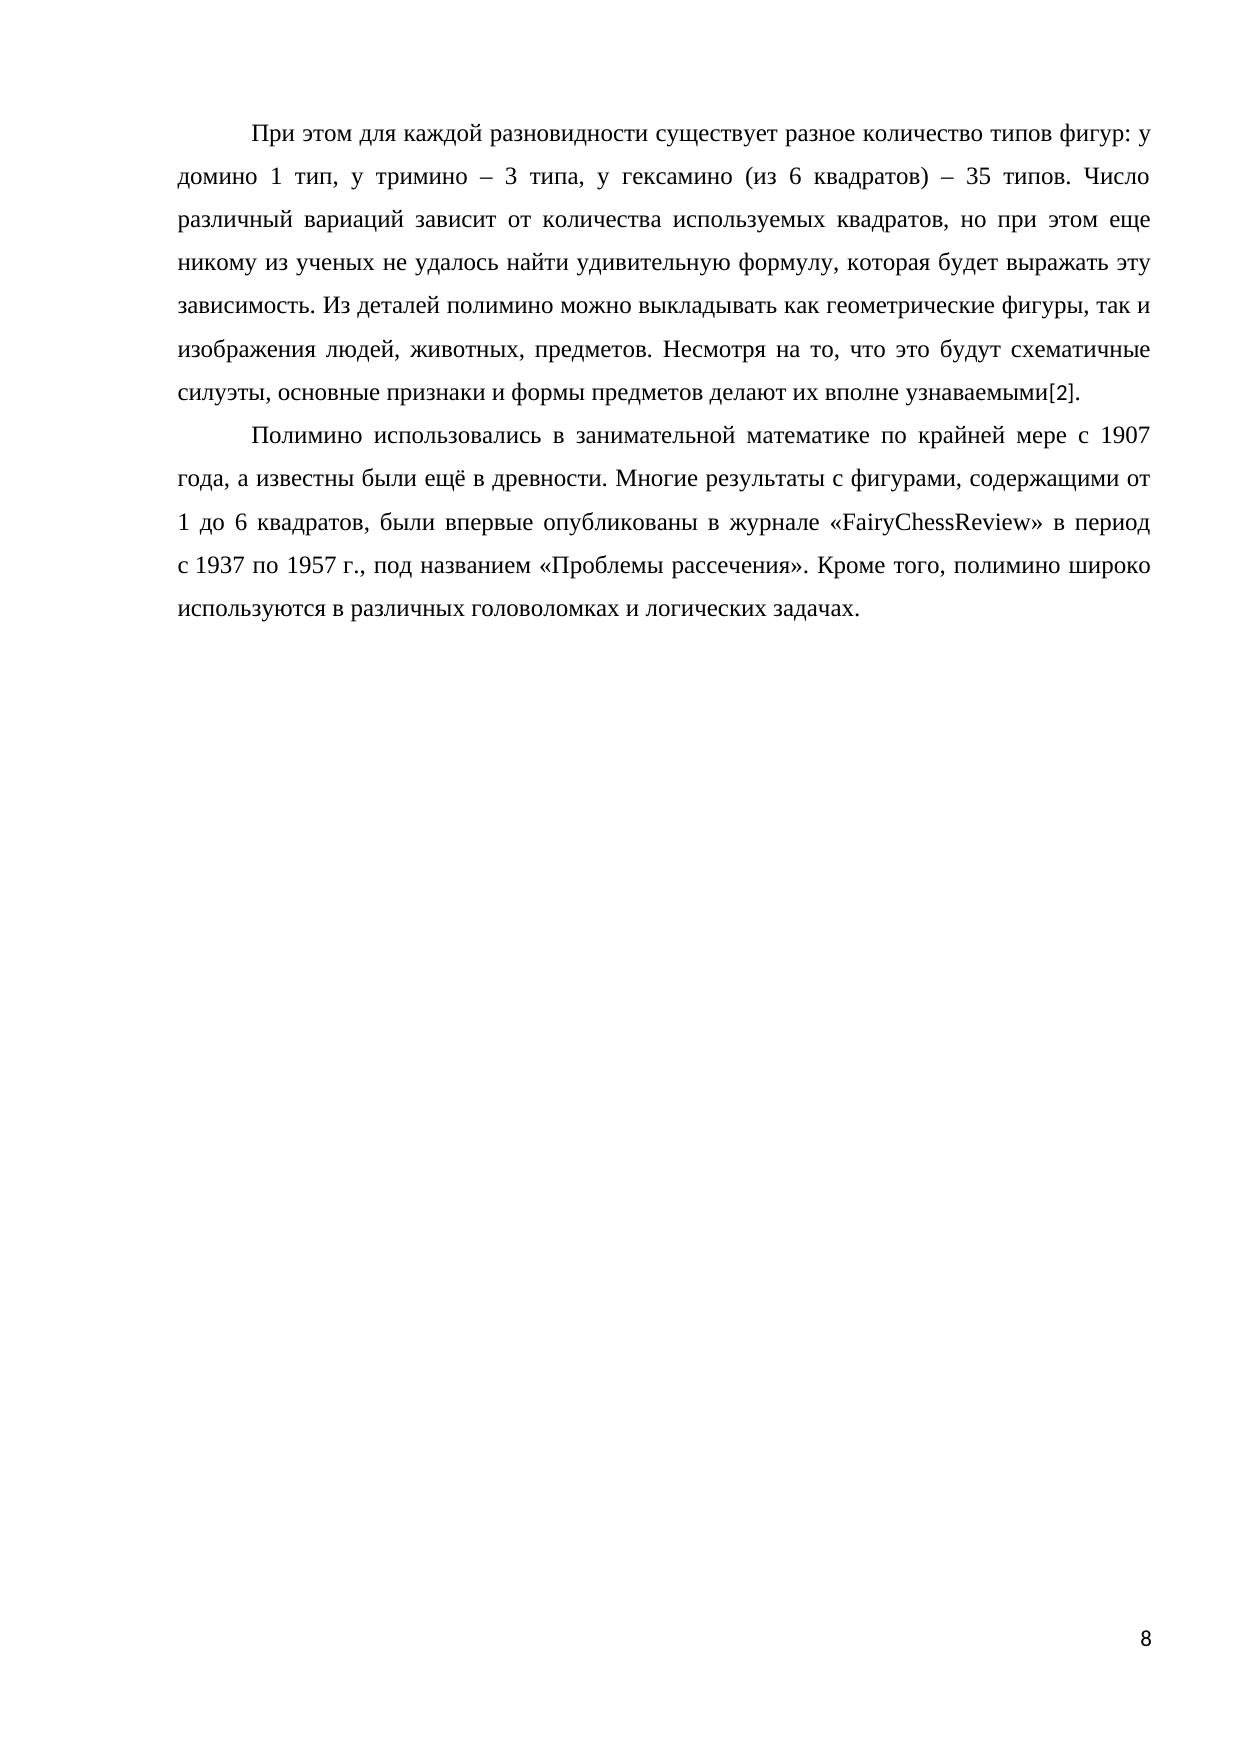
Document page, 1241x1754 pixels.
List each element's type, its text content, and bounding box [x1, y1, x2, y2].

text При этом для каждой разновидности существует разное количество типов фигур: у домино 1 тип, у тримино – 3 типа, у гексамино (из 6 квадратов) – 35 типов. Число различный вариаций зависит от количества используемых квадратов, но при этом еще никому из ученых не удалось найти удивительную формулу, которая будет выражать эту зависимость. Из деталей полимино можно выкладывать как геометрические фигуры, так и изображения людей, животных, предметов. Несмотря на то, что это будут схематичные силуэты, основные признаки и формы предметов делают их вполне узнаваемыми[2]. [177, 118, 1152, 406]
text Полимино использовались в занимательной математике по крайней мере с 1907 года, а известны были ещё в древности. Многие результаты с фигурами, содержащими от 1 до 6 квадратов, были впервые опубликованы в журнале «FairyChessReview» в период с 1937 по 1957 г., под названием «Проблемы рассечения». Кроме того, полимино широко используются в различных головоломках и логических задачах. [177, 420, 1152, 622]
